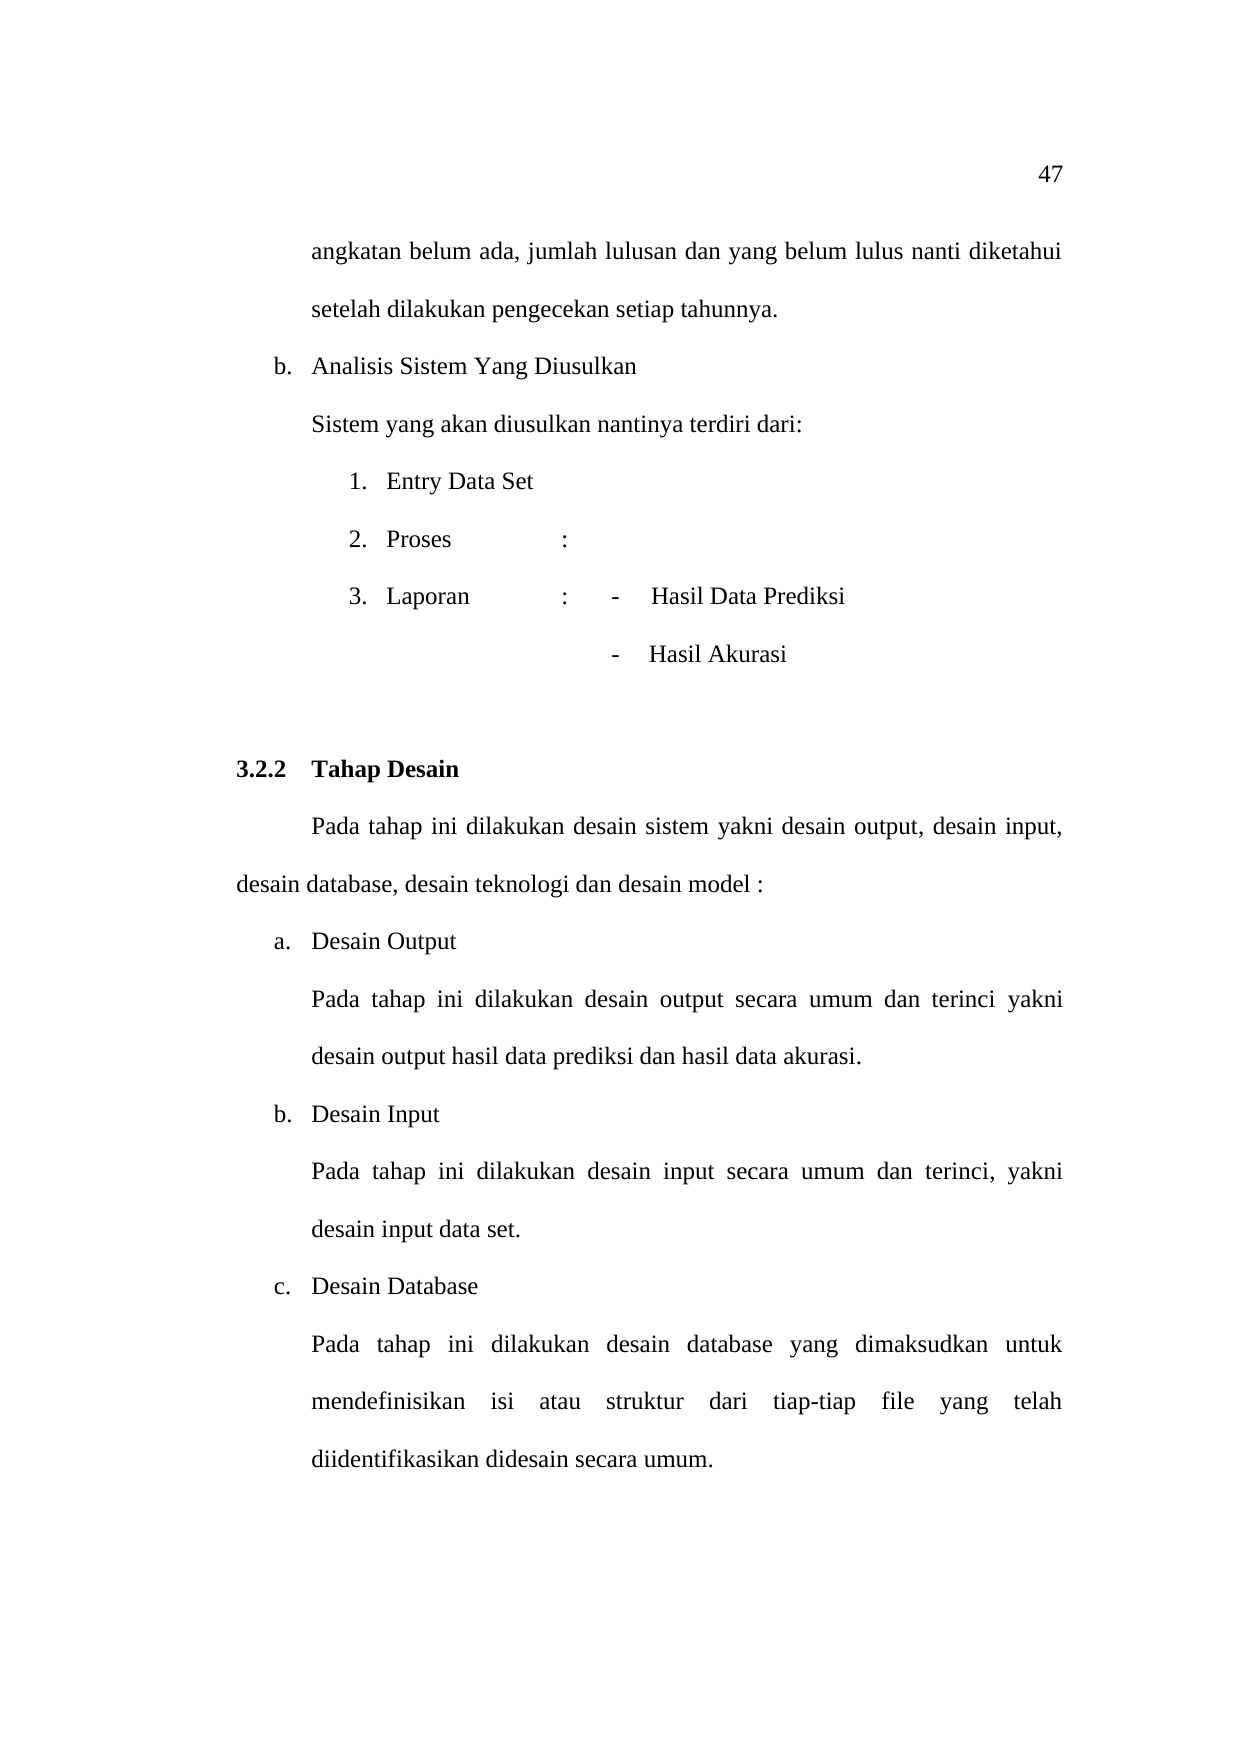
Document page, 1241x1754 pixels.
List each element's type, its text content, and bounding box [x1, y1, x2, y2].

list Desain Output [274, 926, 1063, 955]
text Pada tahap ini dilakukan desain output secara umum dan terinci yakni desain output hasil data prediksi dan hasil data akurasi. [311, 984, 1063, 1070]
list Hasil Akurasi [611, 639, 1063, 667]
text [311, 236, 1063, 322]
list Desain Input [274, 1099, 1063, 1127]
text Pada tahap ini dilakukan desain sistem yakni desain output, desain input, desain database, desain teknologi dan desain model : [236, 811, 1063, 897]
list Analisis Sistem Yang Diusulkan [274, 351, 1063, 380]
list Proses : [349, 524, 1063, 552]
text Pada tahap ini dilakukan desain database yang dimaksudkan untuk mendefinisikan isi atau struktur dari tiap-tiap file yang telah diidentifikasikan didesain secara umum. [311, 1329, 1063, 1472]
list Sistem yang akan diusulkan nantinya terdiri dari: [311, 409, 1063, 437]
list Pada tahap ini dilakukan desain input secara umum dan terinci, yakni desain input data set. [311, 1156, 1063, 1242]
text 3.2.2 Tahap Desain [236, 754, 1063, 782]
list Laporan : - Hasil Data Prediksi [349, 581, 1063, 610]
list Entry Data Set [349, 466, 1063, 495]
list Desain Database [274, 1271, 1063, 1300]
